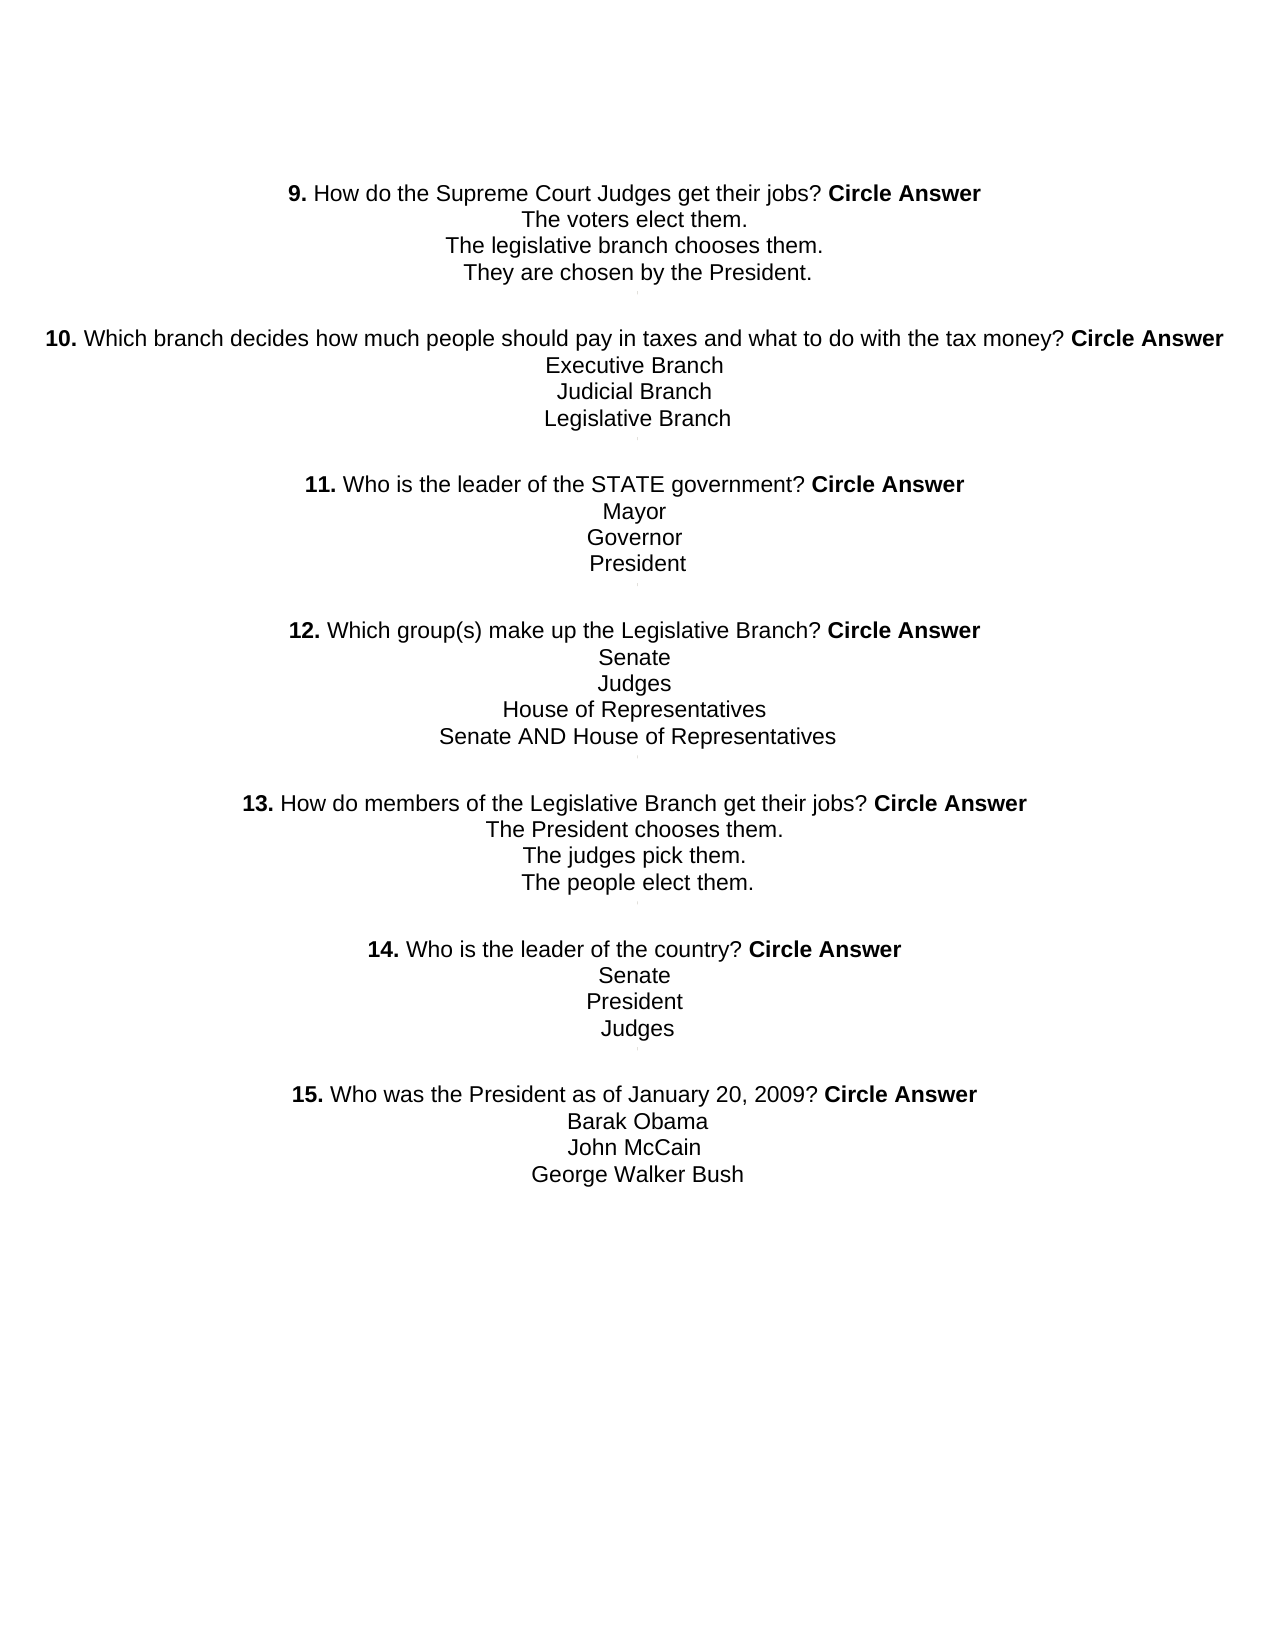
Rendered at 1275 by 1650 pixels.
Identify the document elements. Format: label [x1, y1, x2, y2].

table_header [0, 150, 1275, 1190]
